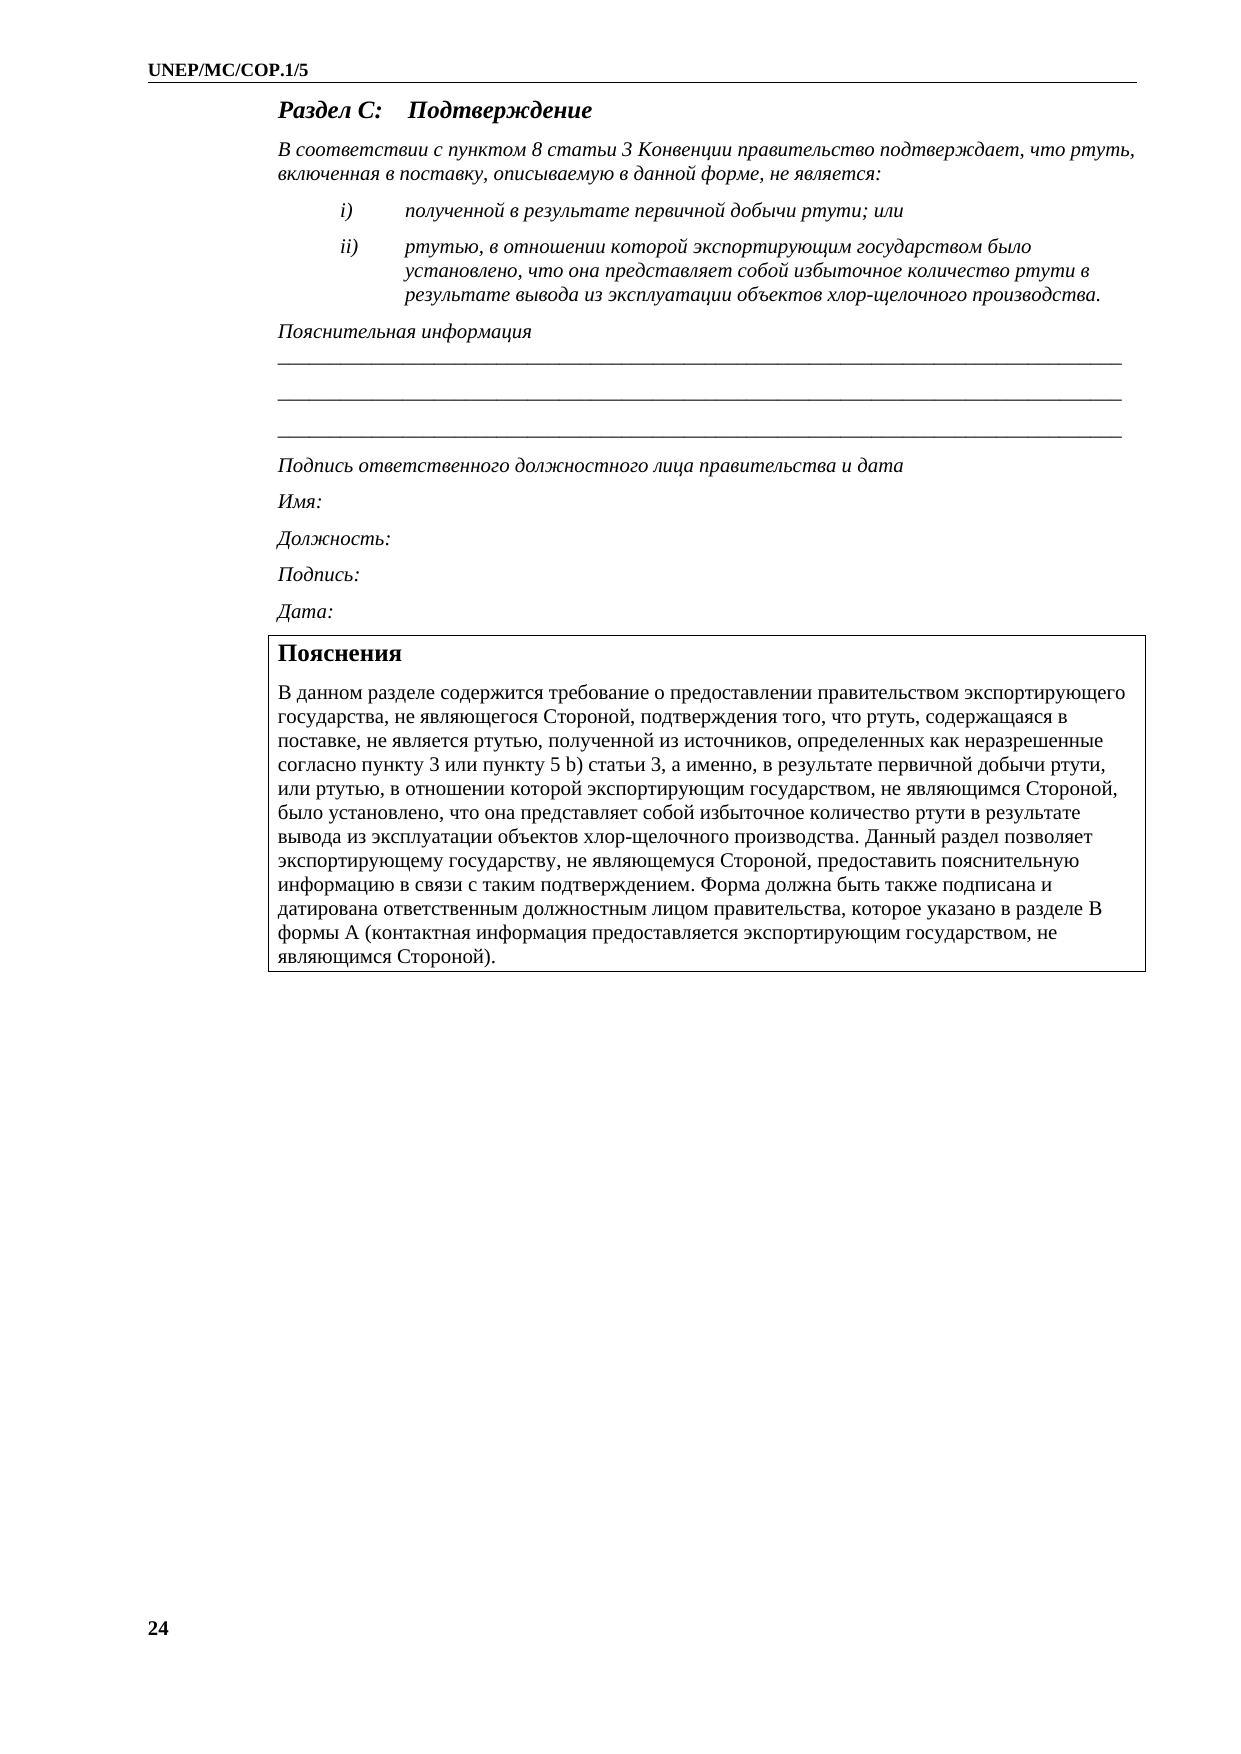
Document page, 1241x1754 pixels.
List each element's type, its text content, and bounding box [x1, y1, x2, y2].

text Должность: [278, 526, 1137, 550]
text В соответствии с пунктом 8 статьи 3 Конвенции правительство подтверждает, что ртуть, включенная в поставку, описываемую в данной форме, не является: [278, 137, 1137, 185]
text Подпись ответственного должностного лица правительства и дата [278, 452, 1137, 477]
text ii) ртутью, в отношении которой экспортирующим государством было установлено, что она представляет собой избыточное количество ртути в результате вывода из эксплуатации объектов хлор-щелочного производства. [340, 234, 1137, 306]
text Имя: [278, 489, 1137, 513]
text _________________________________________________________________________________ [278, 416, 1137, 440]
text Подпись: [278, 562, 1137, 586]
text Раздел C: Подтверждение [278, 96, 1137, 124]
list В данном разделе содержится требование о предоставлении правительством экспортирующего государства, не являющегося Стороной, подтверждения того, что ртуть, содержащаяся в поставке, не является ртутью, полученной из источников, определенных как неразрешенные согласно пункту 3 или пункту 5 b) статьи 3, а именно, в результате первичной добычи ртути, или ртутью, в отношении которой экспортирующим государством, не являющимся Стороной, было установлено, что она представляет собой избыточное количество ртути в результате вывода из эксплуатации объектов хлор-щелочного производства. Данный раздел позволяет экспортирующему государству, не являющемуся Стороной, предоставить пояснительную информацию в связи с таким подтверждением. Форма должна быть также подписана и датирована ответственным должностным лицом правительства, которое указано в разделе B формы A (контактная информация предоставляется экспортирующим государством, не являющимся Стороной). [269, 677, 1145, 971]
text _________________________________________________________________________________ [278, 379, 1137, 403]
text Пояснения [269, 636, 1145, 667]
text Пояснительная информация _________________________________________________________________________________ [278, 319, 1137, 367]
text i) полученной в результате первичной добычи ртути; или [340, 197, 1137, 222]
text Дата: [278, 599, 1137, 623]
